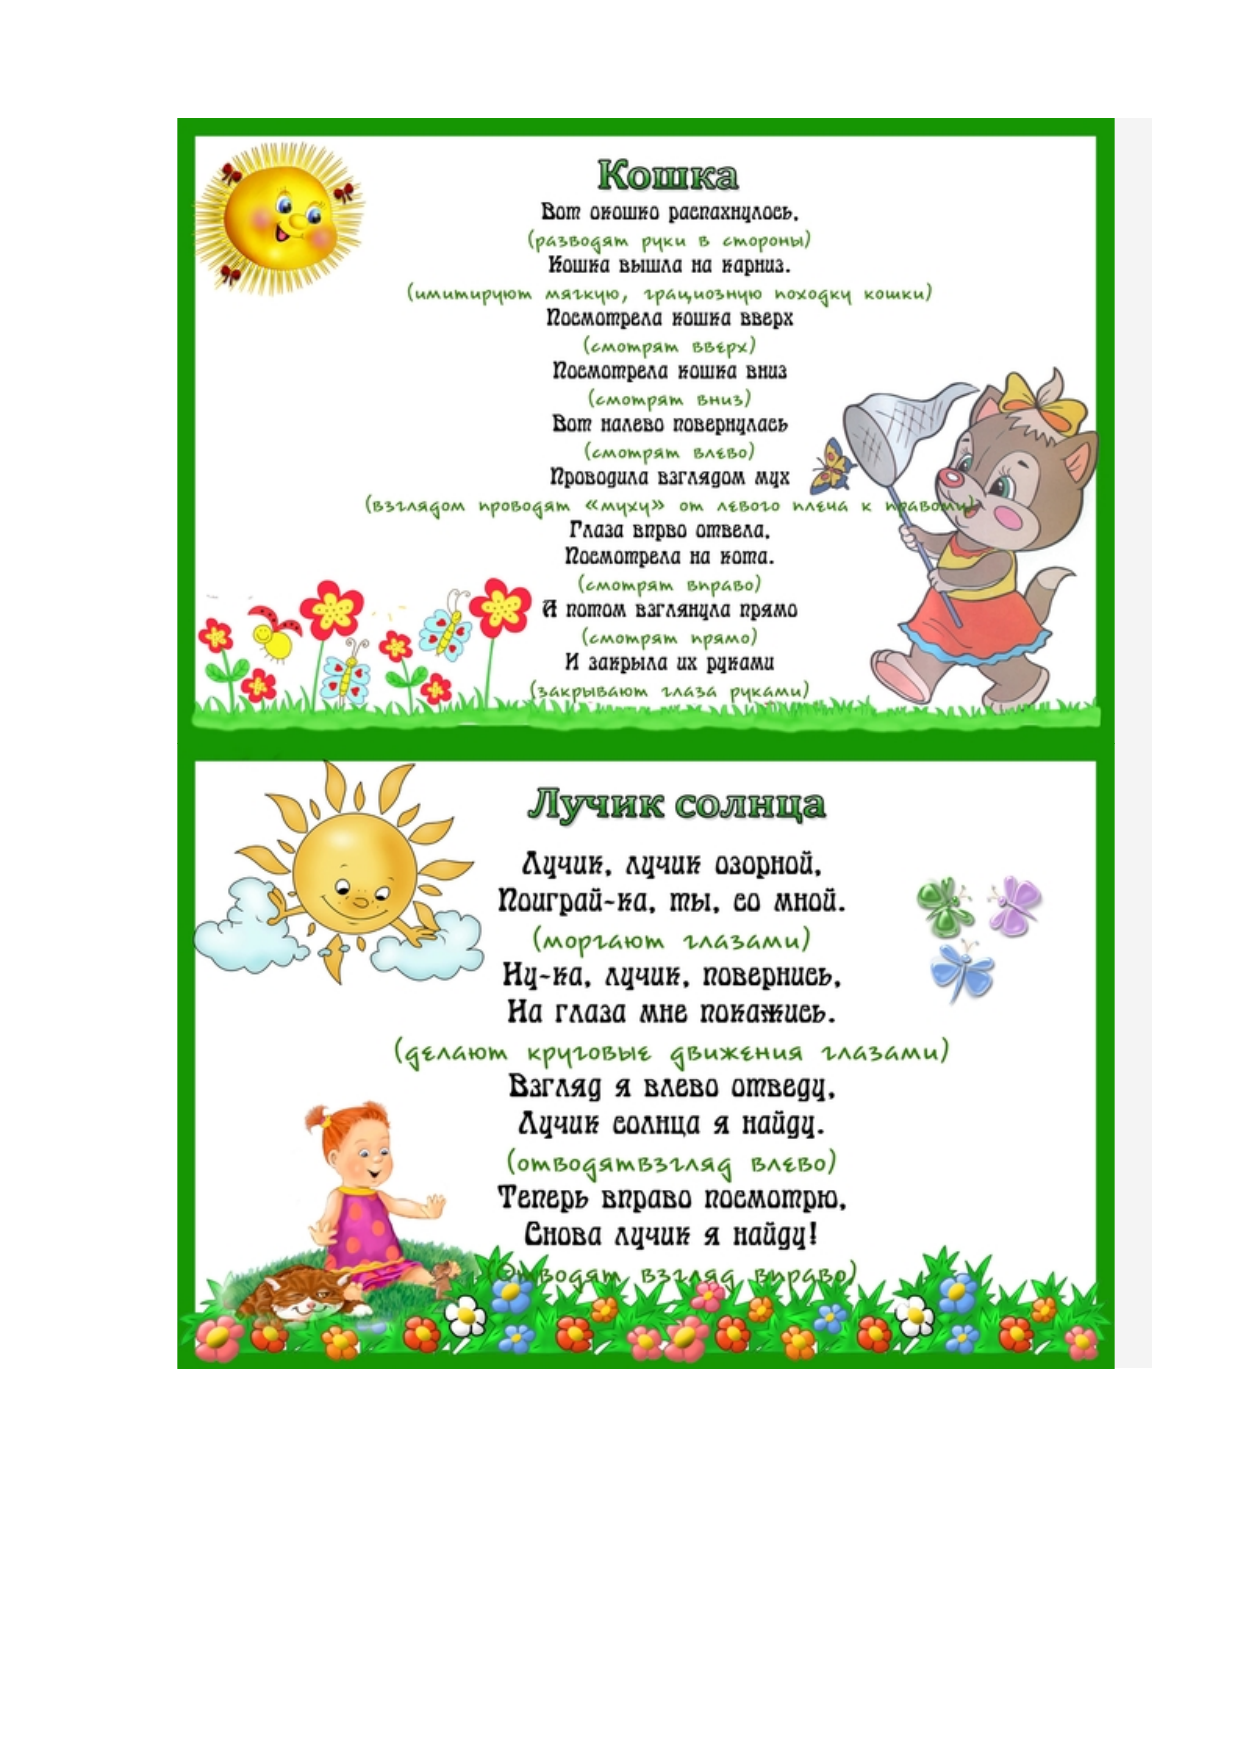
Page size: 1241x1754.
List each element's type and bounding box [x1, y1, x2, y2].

picture [177, 118, 1115, 1369]
